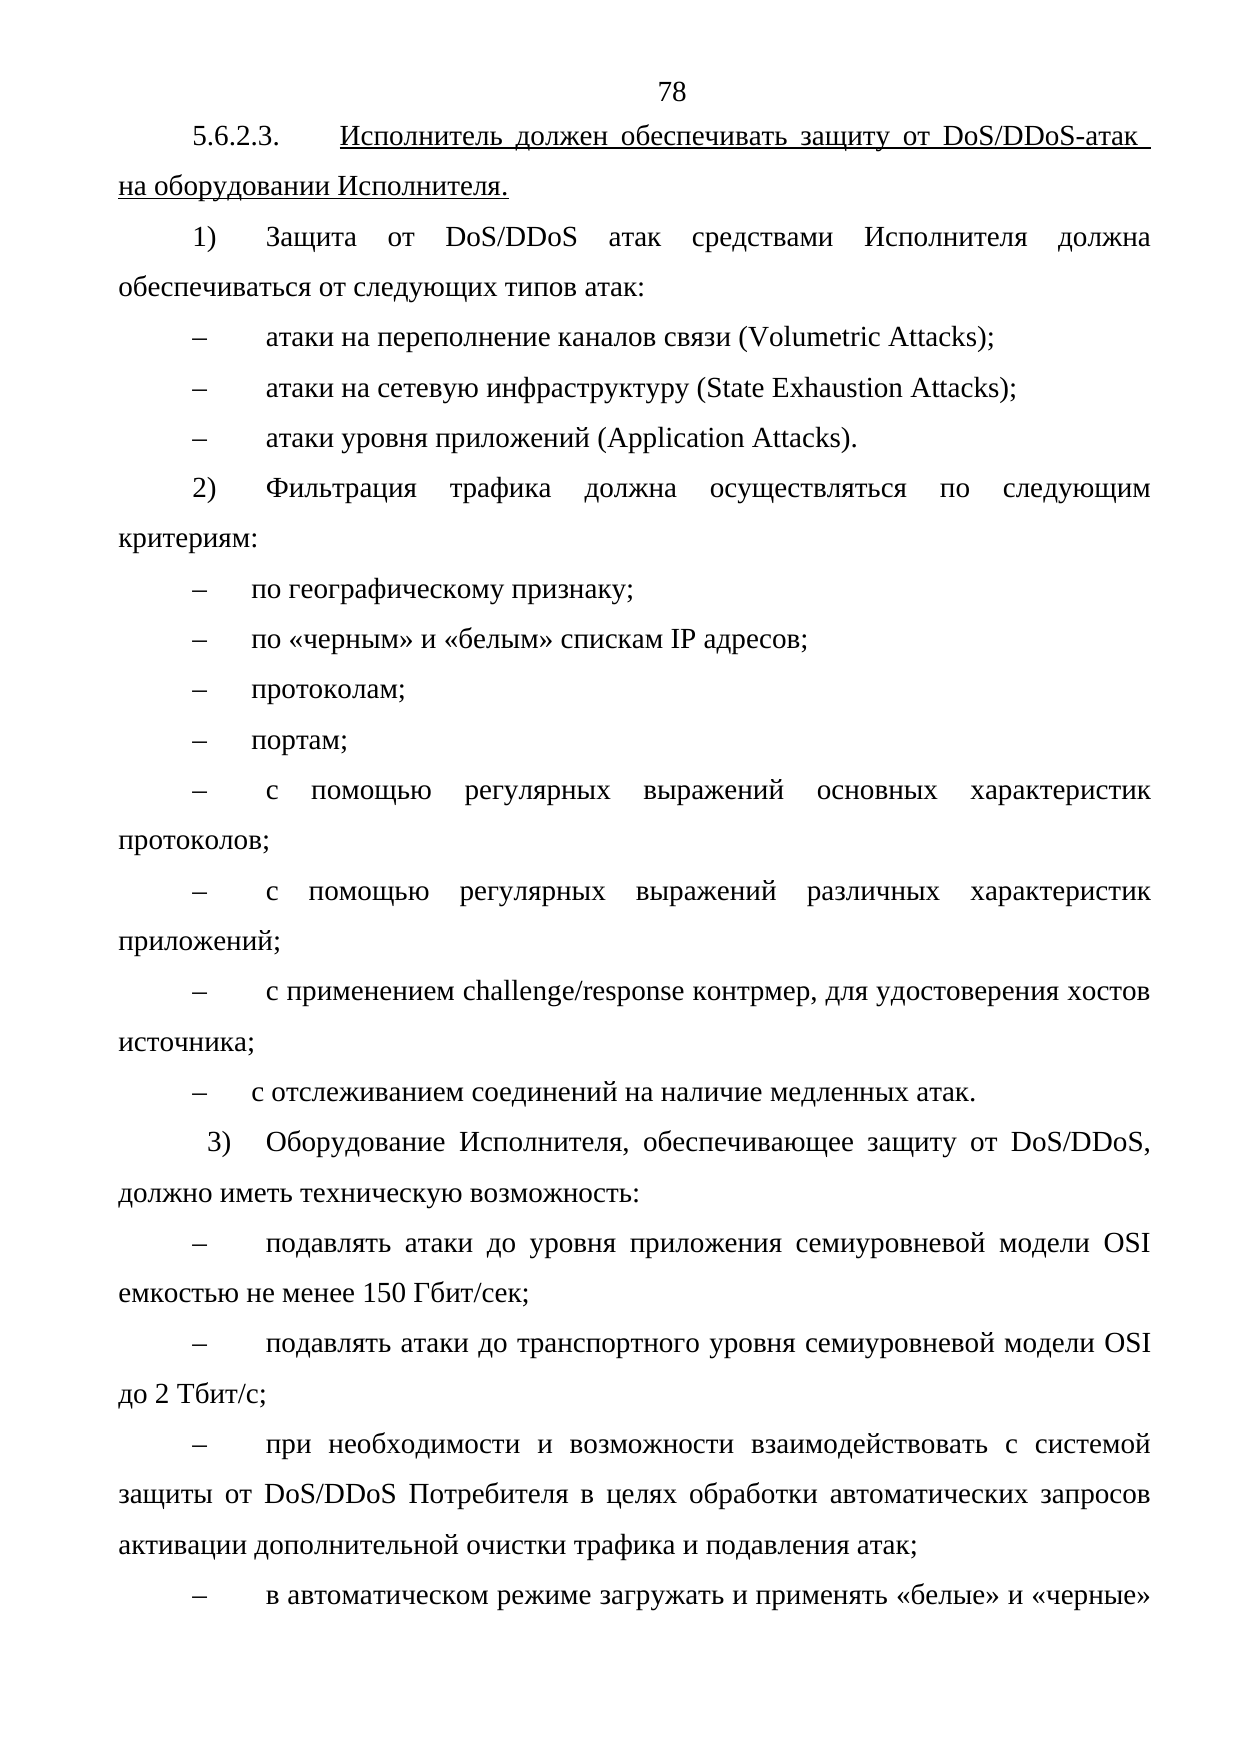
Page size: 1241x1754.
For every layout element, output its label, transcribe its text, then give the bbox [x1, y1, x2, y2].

list при необходимости и возможности взаимодействовать с системой защиты от DoS/DDoS Потребителя в целях обработки автоматических запросов активации дополнительной очистки трафика и подавления атак; [118, 1426, 1152, 1560]
list атаки на сетевую инфраструктуру (State Exhaustion Attacks); [118, 370, 1152, 403]
list атаки уровня приложений (Application Attacks). [118, 420, 1152, 453]
list с отслеживанием соединений на наличие медленных атак. [192, 1074, 1152, 1108]
list Фильтрация трафика должна осуществляться по следующим критериям: [118, 470, 1152, 554]
list Защита от DoS/DDoS атак средствами Исполнителя должна обеспечиваться от следующих типов атак: [118, 219, 1152, 303]
list с помощью регулярных выражений основных характеристик протоколов; [118, 772, 1152, 856]
list Оборудование Исполнителя, обеспечивающее защиту от DoS/DDoS, должно иметь техническую возможность: [118, 1124, 1152, 1208]
list по географическому признаку; [192, 571, 1152, 604]
list портам; [192, 722, 1152, 755]
list с помощью регулярных выражений различных характеристик приложений; [118, 873, 1152, 957]
list по «черным» и «белым» спискам IP адресов; [192, 621, 1152, 655]
list 5.6.2.3. Исполнитель должен обеспечивать защиту от DoS/DDoS-атак на оборудовании Исполнителя. [118, 118, 1152, 202]
list протоколам; [192, 672, 1152, 705]
list подавлять атаки до уровня приложения семиуровневой модели OSI емкостью не менее 150 Гбит/сек; [118, 1225, 1152, 1309]
list атаки на переполнение каналов связи (Volumetric Attacks); [118, 319, 1152, 353]
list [118, 1577, 1152, 1611]
list подавлять атаки до транспортного уровня семиуровневой модели OSI до 2 Тбит/с; [118, 1326, 1152, 1409]
list с применением challenge/response контрмер, для удостоверения хостов источника; [118, 973, 1152, 1057]
